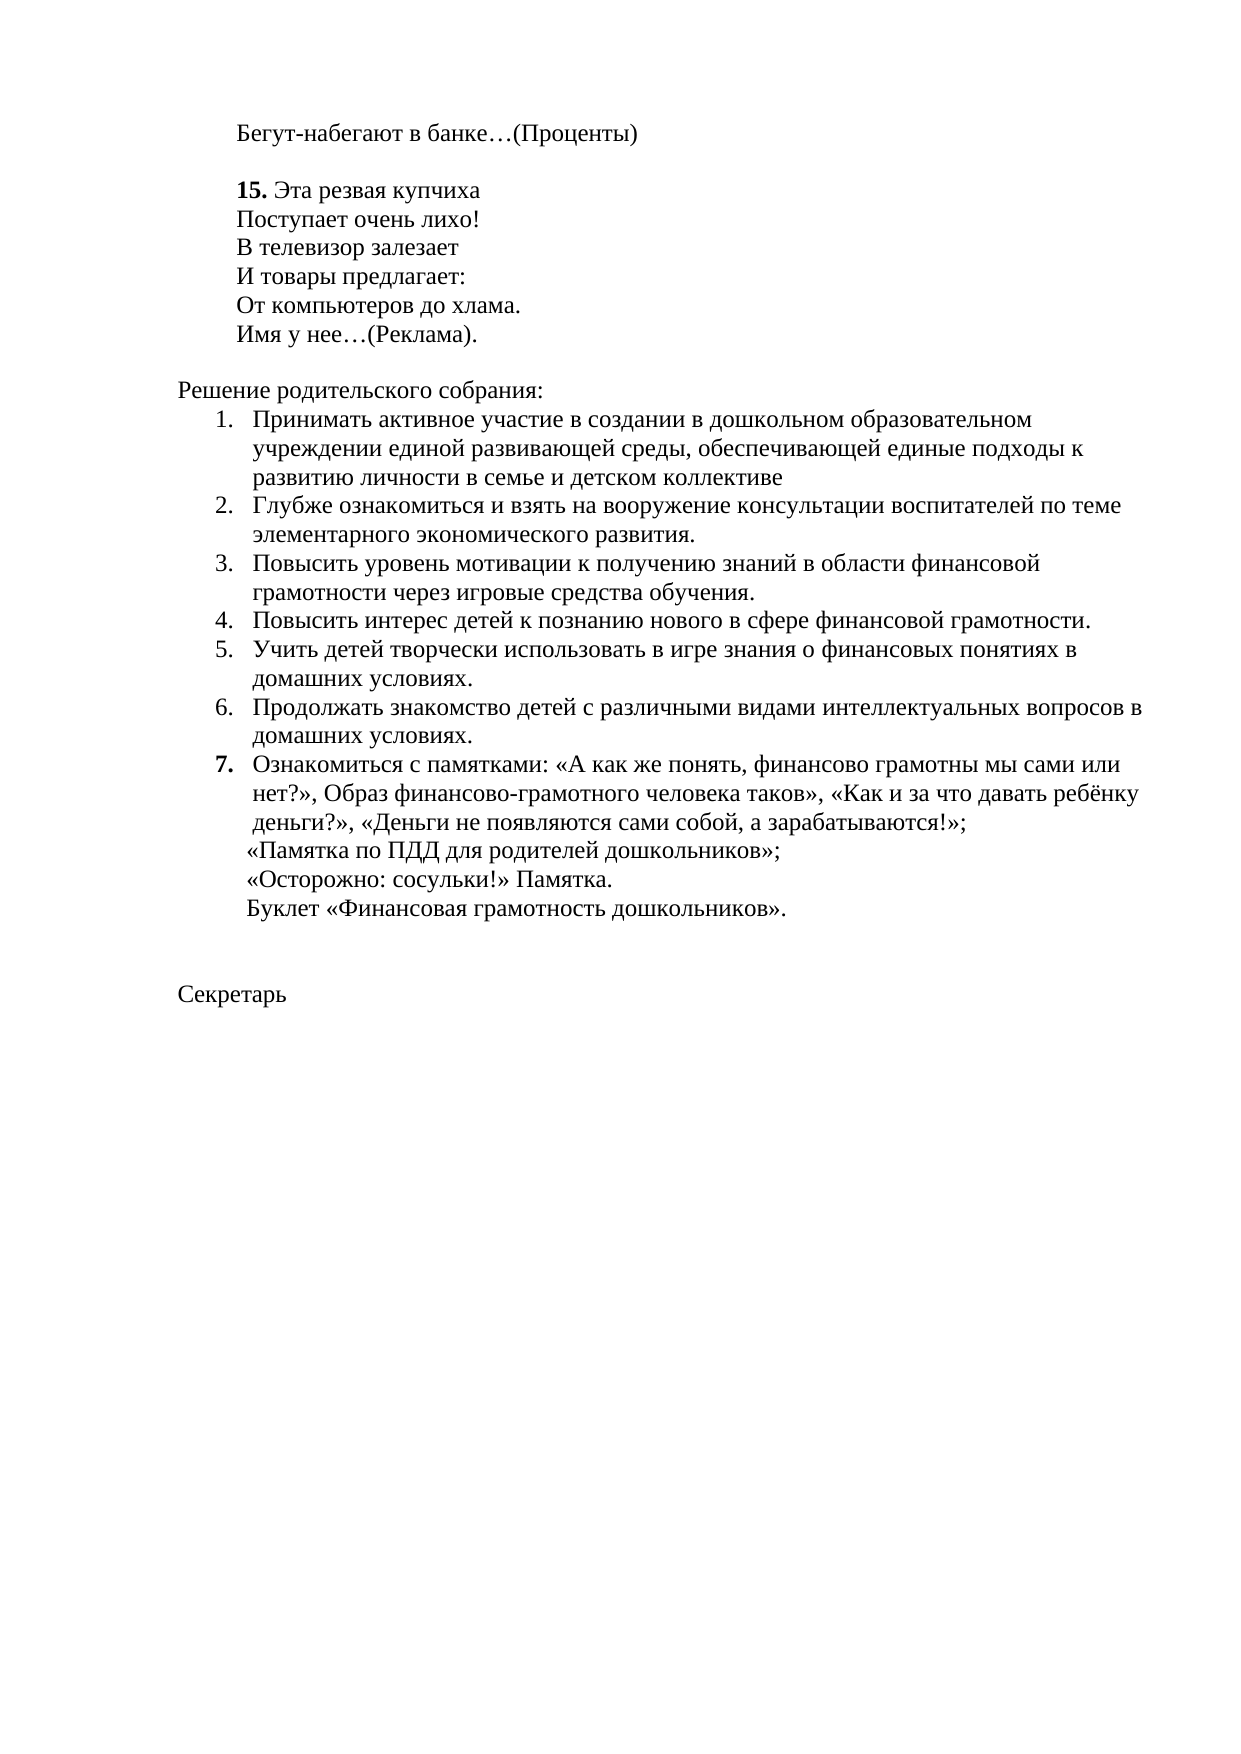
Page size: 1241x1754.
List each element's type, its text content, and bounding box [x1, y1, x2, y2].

text 15. Эта резвая купчиха Поступает очень лихо! В телевизор залезает И товары предлагает: От компьютеров до хлама. [236, 175, 1152, 319]
list Принимать активное участие в создании в дошкольном образовательном учреждении единой развивающей среды, обеспечивающей единые подходы к развитию личности в семье и детском коллективе [215, 404, 1152, 490]
text Решение родительского собрания: [177, 375, 1152, 404]
text Секретарь [177, 979, 1152, 1008]
list Ознакомиться с памятками: «А как же понять, финансово грамотны мы сами или нет?», Образ финансово-грамотного человека таков», «Как и за что давать ребёнку деньги?», «Деньги не появляются сами собой, а зарабатываются!»; [215, 749, 1152, 835]
list Повысить интерес детей к познанию нового в сфере финансовой грамотности. [215, 605, 1152, 634]
list Продолжать знакомство детей с различными видами интеллектуальных вопросов в домашних условиях. [215, 692, 1152, 749]
list Глубже ознакомиться и взять на вооружение консультации воспитателей по теме элементарного экономического развития. [215, 490, 1152, 548]
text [236, 118, 1152, 175]
list «Осторожно: сосульки!» Памятка. [177, 864, 1152, 893]
list Учить детей творчески использовать в игре знания о финансовых понятиях в домашних условиях. [215, 634, 1152, 692]
list Буклет «Финансовая грамотность дошкольников». [177, 893, 1152, 922]
text Имя у нее…(Реклама). [177, 319, 1152, 375]
list «Памятка по ПДД для родителей дошкольников»; [177, 835, 1152, 864]
list Повысить уровень мотивации к получению знаний в области финансовой грамотности через игровые средства обучения. [215, 548, 1152, 605]
